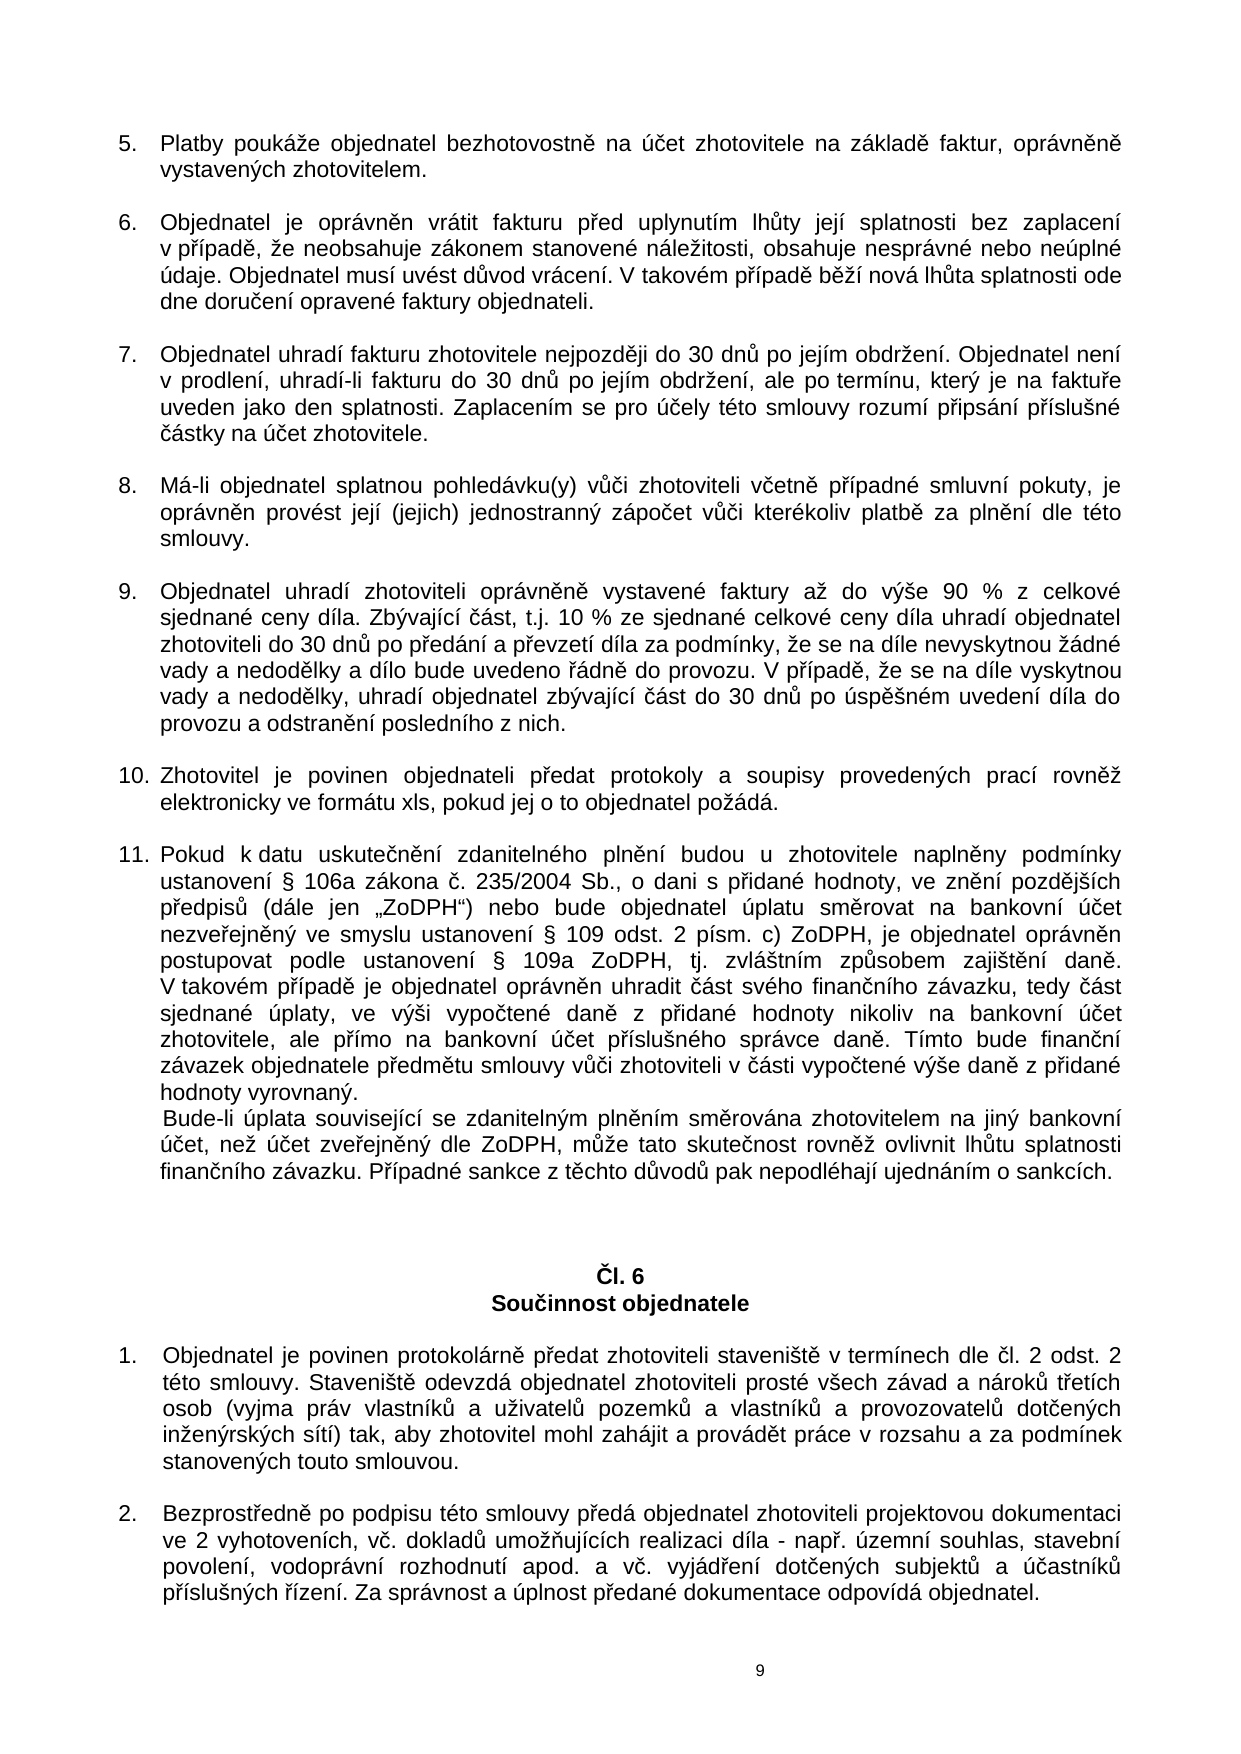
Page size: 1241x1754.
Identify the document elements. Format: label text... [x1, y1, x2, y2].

text Čl. 6 [118, 1263, 1122, 1289]
list Objednatel je povinen protokolárně předat zhotoviteli staveniště v termínech dle čl. 2 odst. 2 této smlouvy. Staveniště odevzdá objednatel zhotoviteli prosté všech závad a nároků třetích osob (vyjma práv vlastníků a uživatelů pozemků a vlastníků a provozovatelů dotčených inženýrských sítí) tak, aby zhotovitel mohl zahájit a provádět práce v rozsahu a za podmínek stanovených touto smlouvou. [118, 1342, 1122, 1474]
list Zhotovitel je povinen objednateli předat protokoly a soupisy provedených prací rovněž elektronicky ve formátu xls, pokud jej o to objednatel požádá. [118, 762, 1122, 815]
list Objednatel uhradí fakturu zhotovitele nejpozději do 30 dnů po jejím obdržení. Objednatel není v prodlení, uhradí-li fakturu do 30 dnů po jejím obdržení, ale po termínu, který je na faktuře uveden jako den splatnosti. Zaplacením se pro účely této smlouvy rozumí připsání příslušné částky na účet zhotovitele. [118, 341, 1122, 446]
list Platby poukáže objednatel bezhotovostně na účet zhotovitele na základě faktur, oprávněně vystavených zhotovitelem. [118, 130, 1122, 183]
list Má-li objednatel splatnou pohledávku(y) vůči zhotoviteli včetně případné smluvní pokuty, je oprávněn provést její (jejich) jednostranný zápočet vůči kterékoliv platbě za plnění dle této smlouvy. [118, 472, 1122, 552]
list Pokud k datu uskutečnění zdanitelného plnění budou u zhotovitele naplněny podmínky ustanovení § 106a zákona č. 235/2004 Sb., o dani s přidané hodnoty, ve znění pozdějších předpisů (dále jen „ZoDPH“) nebo bude objednatel úplatu směrovat na bankovní účet nezveřejněný ve smyslu ustanovení § 109 odst. 2 písm. c) ZoDPH, je objednatel oprávněn postupovat podle ustanovení § 109a ZoDPH, tj. zvláštním způsobem zajištění daně. V takovém případě je objednatel oprávněn uhradit část svého finančního závazku, tedy část sjednané úplaty, ve výši vypočtené daně z přidané hodnoty nikoliv na bankovní účet zhotovitele, ale přímo na bankovní účet příslušného správce daně. Tímto bude finanční závazek objednatele předmětu smlouvy vůči zhotoviteli v části vypočtené výše daně z přidané hodnoty vyrovnaný. [118, 841, 1122, 1105]
list Objednatel uhradí zhotoviteli oprávněně vystavené faktury až do výše 90 % z celkové sjednané ceny díla. Zbývající část, t.j. 10 % ze sjednané celkové ceny díla uhradí objednatel zhotoviteli do 30 dnů po předání a převzetí díla za podmínky, že se na díle nevyskytnou žádné vady a nedodělky a dílo bude uvedeno řádně do provozu. V případě, že se na díle vyskytnou vady a nedodělky, uhradí objednatel zbývající část do 30 dnů po úspěšném uvedení díla do provozu a odstranění posledního z nich. [118, 578, 1122, 736]
list Objednatel je oprávněn vrátit fakturu před uplynutím lhůty její splatnosti bez zaplacení v případě, že neobsahuje zákonem stanovené náležitosti, obsahuje nesprávné nebo neúplné údaje. Objednatel musí uvést důvod vrácení. V takovém případě běží nová lhůta splatnosti ode dne doručení opravené faktury objednateli. [118, 209, 1122, 314]
text Součinnost objednatele [118, 1289, 1122, 1316]
text Bude-li úplata související se zdanitelným plněním směrována zhotovitelem na jiný bankovní účet, než účet zveřejněný dle ZoDPH, může tato skutečnost rovněž ovlivnit lhůtu splatnosti finančního závazku. Případné sankce z těchto důvodů pak nepodléhají ujednáním o sankcích. [160, 1105, 1122, 1184]
list Bezprostředně po podpisu této smlouvy předá objednatel zhotoviteli projektovou dokumentaci ve 2 vyhotoveních, vč. dokladů umožňujících realizaci díla - např. územní souhlas, stavební povolení, vodoprávní rozhodnutí apod. a vč. vyjádření dotčených subjektů a účastníků příslušných řízení. Za správnost a úplnost předané dokumentace odpovídá objednatel. [118, 1500, 1122, 1606]
